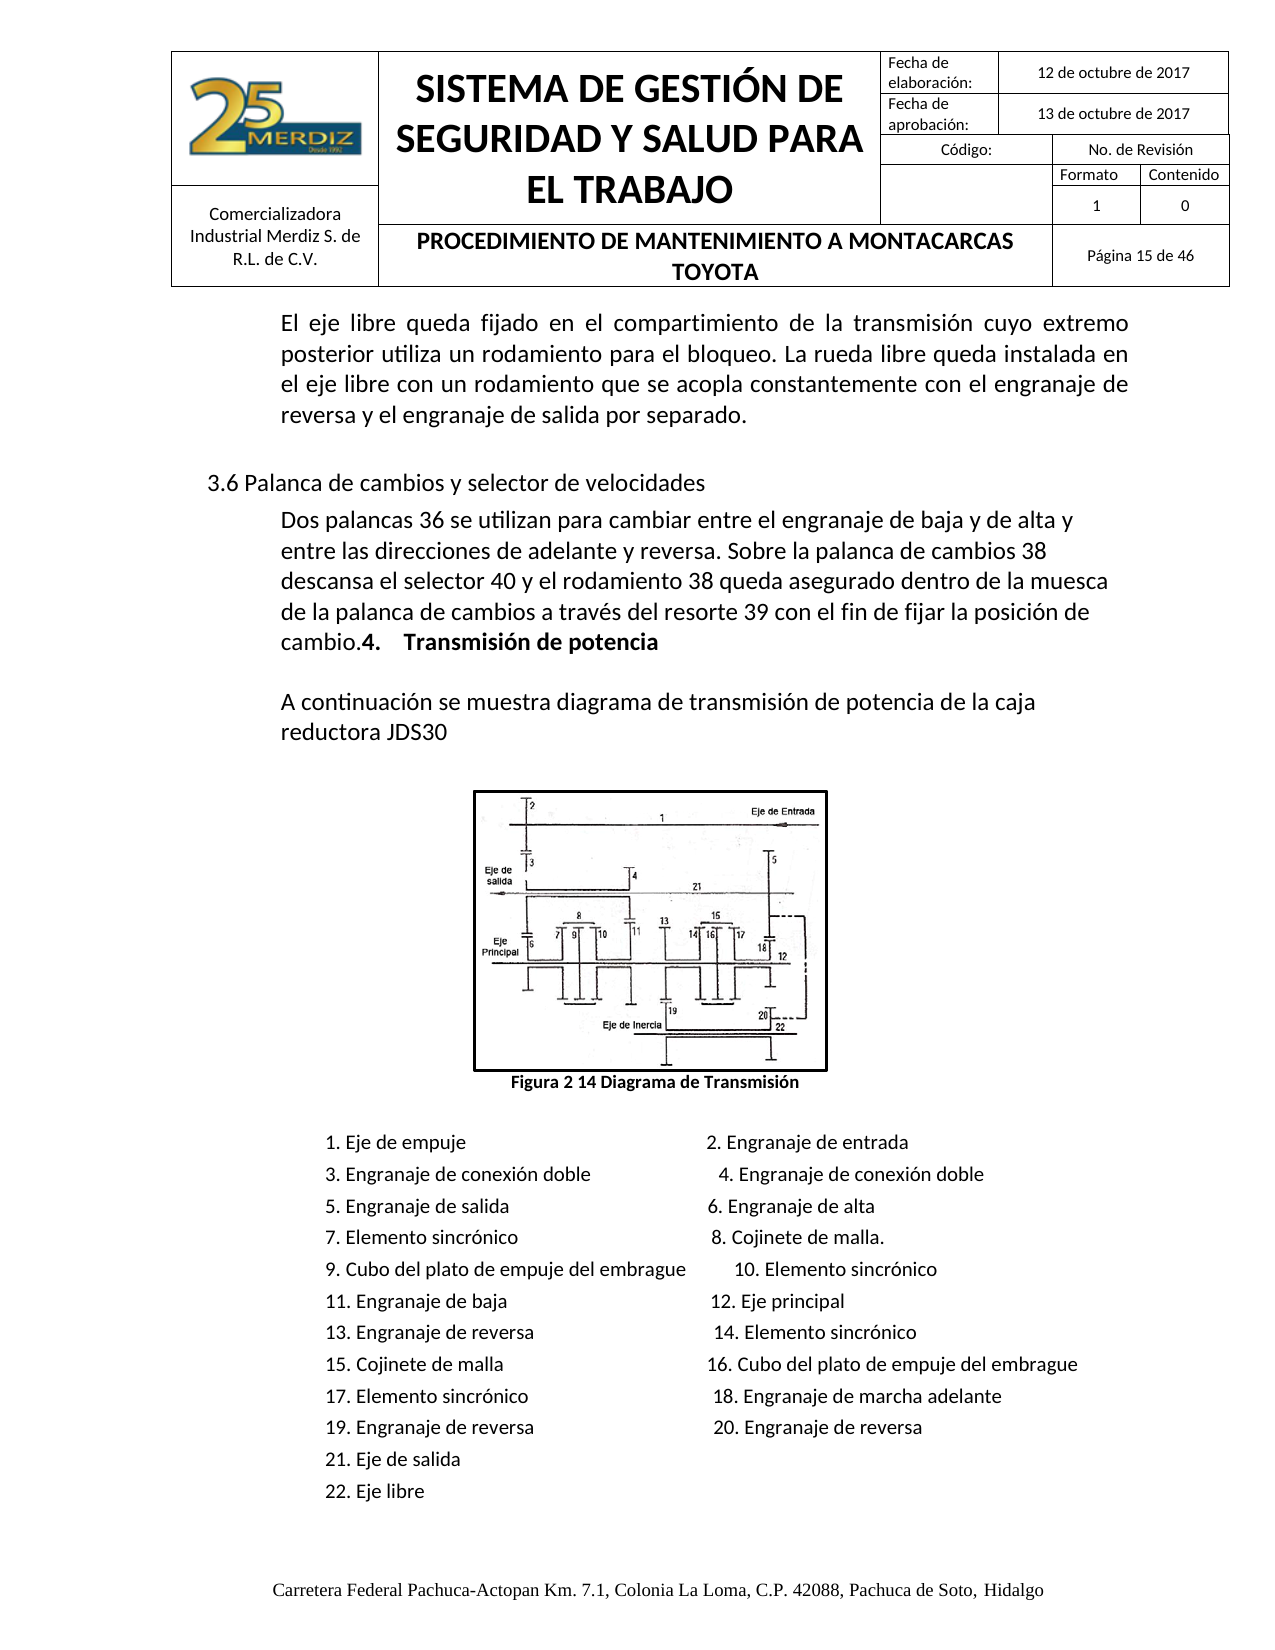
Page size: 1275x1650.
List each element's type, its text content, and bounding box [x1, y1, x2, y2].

text 9. Cubo del plato de empuje del embrague 10. Elemento sincrónico [325, 1256, 1137, 1282]
text 7. Elemento sincrónico 8. Cojinete de malla. [325, 1224, 1137, 1250]
text 3. Engranaje de conexión doble 4. Engranaje de conexión doble [325, 1161, 1137, 1187]
text El eje libre queda fijado en el compartimiento de la transmisión cuyo extremo posterior utiliza un rodamiento para el bloqueo. La rueda libre queda instalada en el eje libre con un rodamiento que se acopla constantemente con el engranaje de reversa y el engranaje de salida por separado. [281, 307, 1129, 429]
text 22. Eje libre [325, 1478, 1137, 1503]
text A continuación se muestra diagrama de transmisión de potencia de la caja reductora JDS30 [281, 686, 1059, 747]
text 15. Cojinete de malla 16. Cubo del plato de empuje del embrague [325, 1351, 1137, 1377]
text 1. Eje de empuje 2. Engranaje de entrada [325, 1129, 1137, 1155]
text Dos palancas 36 se utilizan para cambiar entre el engranaje de baja y de alta y entre las direcciones de adelante y reversa. Sobre la palanca de cambios 38 descansa el selector 40 y el rodamiento 38 queda asegurado dentro de la muesca de la palanca de cambios a través del resorte 39 con el fin de fijar la posición de cambio.4. Transmisión de potencia [281, 504, 1128, 657]
text 11. Engranaje de baja 12. Eje principal [325, 1288, 1137, 1313]
text 3.6 Palanca de cambios y selector de velocidades [207, 467, 1137, 498]
text 13. Engranaje de reversa 14. Elemento sincrónico [325, 1319, 1137, 1345]
picture [476, 793, 825, 1069]
text 21. Eje de salida [325, 1446, 1137, 1472]
text 5. Engranaje de salida 6. Engranaje de alta [325, 1193, 1137, 1218]
text 19. Engranaje de reversa 20. Engranaje de reversa [325, 1414, 1137, 1440]
picture [179, 71, 372, 165]
text Figura 2 14 Diagrama de Transmisión [490, 1070, 819, 1093]
text 17. Elemento sincrónico 18. Engranaje de marcha adelante [325, 1383, 1137, 1408]
